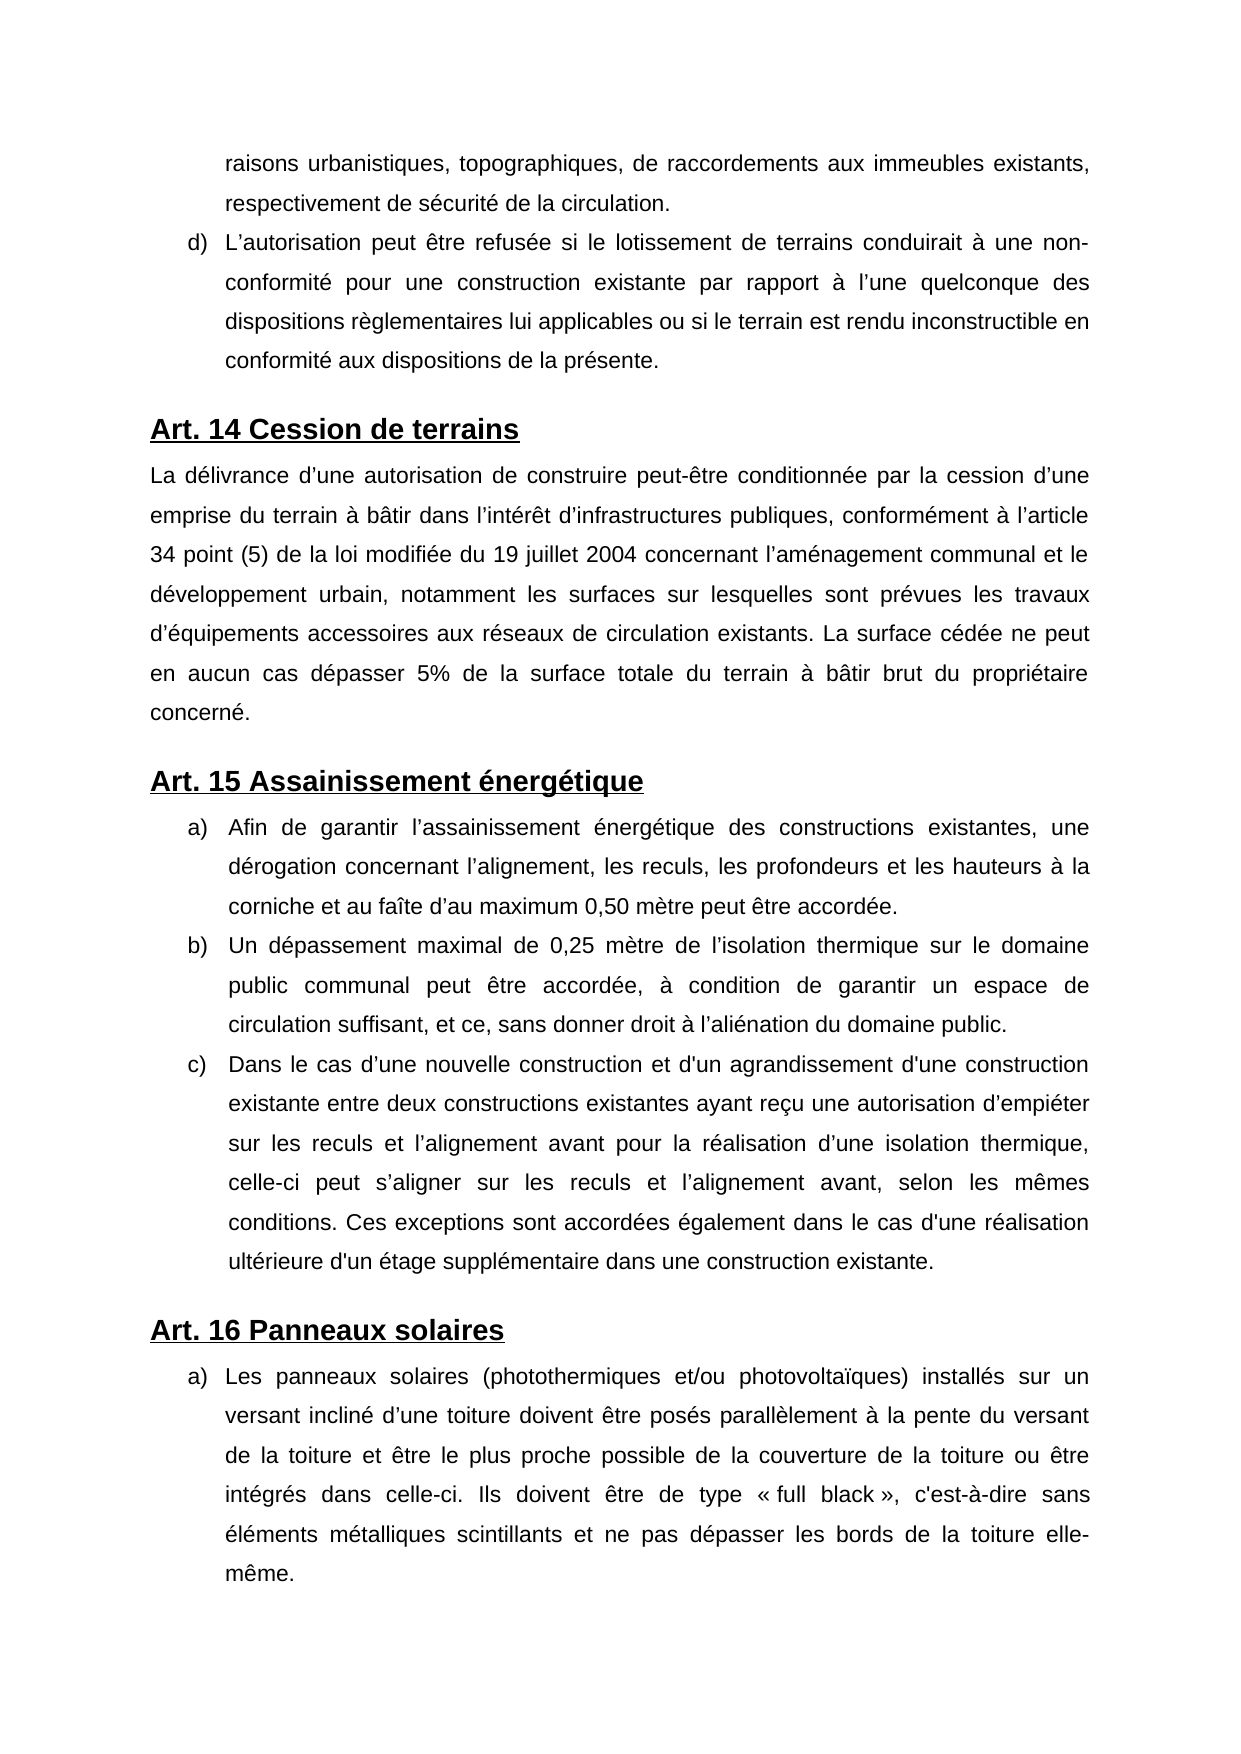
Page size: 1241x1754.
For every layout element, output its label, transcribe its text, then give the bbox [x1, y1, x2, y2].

list Un dépassement maximal de 0,25 mètre de l’isolation thermique sur le domaine public communal peut être accordée, à condition de garantir un espace de circulation suffisant, et ce, sans donner droit à l’aliénation du domaine public. [187, 932, 1090, 1038]
subtitle Art. 16 Panneaux solaires [150, 1313, 1090, 1346]
list L’autorisation peut être refusée si le lotissement de terrains conduirait à une non-conformité pour une construction existante par rapport à l’une quelconque des dispositions règlementaires lui applicables ou si le terrain est rendu inconstructible en conformité aux dispositions de la présente. [187, 229, 1090, 374]
list Afin de garantir l’assainissement énergétique des constructions existantes, une dérogation concernant l’alignement, les reculs, les profondeurs et les hauteurs à la corniche et au faîte d’au maximum 0,50 mètre peut être accordée. [187, 814, 1090, 919]
list Dans le cas d’une nouvelle construction et d'un agrandissement d'une construction existante entre deux constructions existantes ayant reçu une autorisation d’empiéter sur les reculs et l’alignement avant pour la réalisation d’une isolation thermique, celle-ci peut s’aligner sur les reculs et l’alignement avant, selon les mêmes conditions. Ces exceptions sont accordées également dans le cas d'une réalisation ultérieure d'un étage supplémentaire dans une construction existante. [187, 1051, 1090, 1274]
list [187, 150, 1090, 216]
text La délivrance d’une autorisation de construire peut-être conditionnée par la cession d’une emprise du terrain à bâtir dans l’intérêt d’infrastructures publiques, conformément à l’article 34 point (5) de la loi modifiée du 19 juillet 2004 concernant l’aménagement communal et le développement urbain, notamment les surfaces sur lesquelles sont prévues les travaux d’équipements accessoires aux réseaux de circulation existants. La surface cédée ne peut en aucun cas dépasser 5% de la surface totale du terrain à bâtir brut du propriétaire concerné. [150, 462, 1090, 725]
subtitle Art. 15 Assainissement énergétique [150, 763, 1090, 797]
subtitle Art. 14 Cession de terrains [150, 412, 1090, 445]
list Les panneaux solaires (photothermiques et/ou photovoltaïques) installés sur un versant incliné d’une toiture doivent être posés parallèlement à la pente du versant de la toiture et être le plus proche possible de la couverture de la toiture ou être intégrés dans celle-ci. Ils doivent être de type « full black », c'est-à-dire sans éléments métalliques scintillants et ne pas dépasser les bords de la toiture elle-même. [187, 1363, 1090, 1587]
